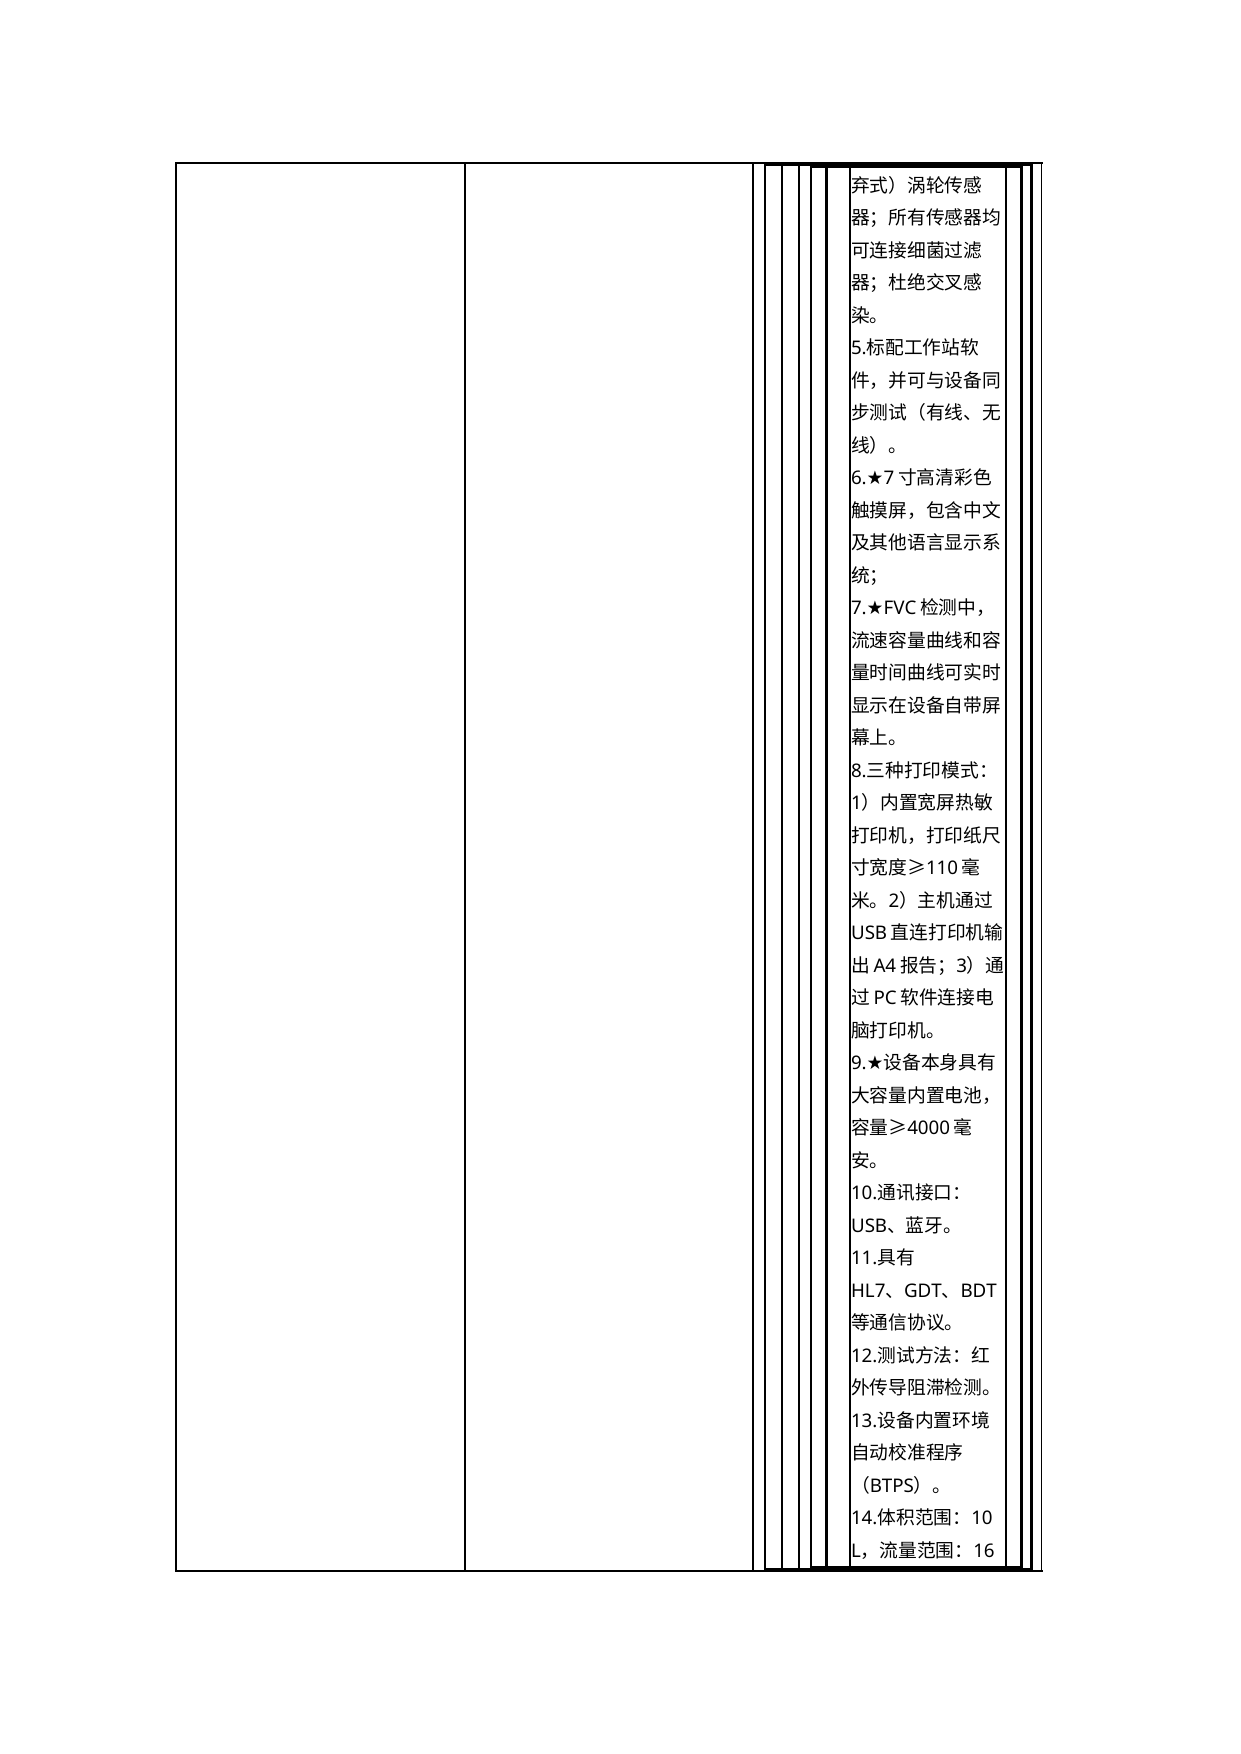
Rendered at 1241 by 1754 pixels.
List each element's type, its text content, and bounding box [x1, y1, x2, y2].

table_cell 1 [466, 164, 752, 1570]
table_cell [1023, 166, 1030, 1568]
table_cell [1033, 164, 1041, 1570]
table_cell [177, 164, 464, 1570]
table_cell [754, 164, 764, 1570]
table_cell [766, 166, 781, 1568]
table_cell [783, 166, 798, 1568]
table_cell [800, 166, 810, 1568]
